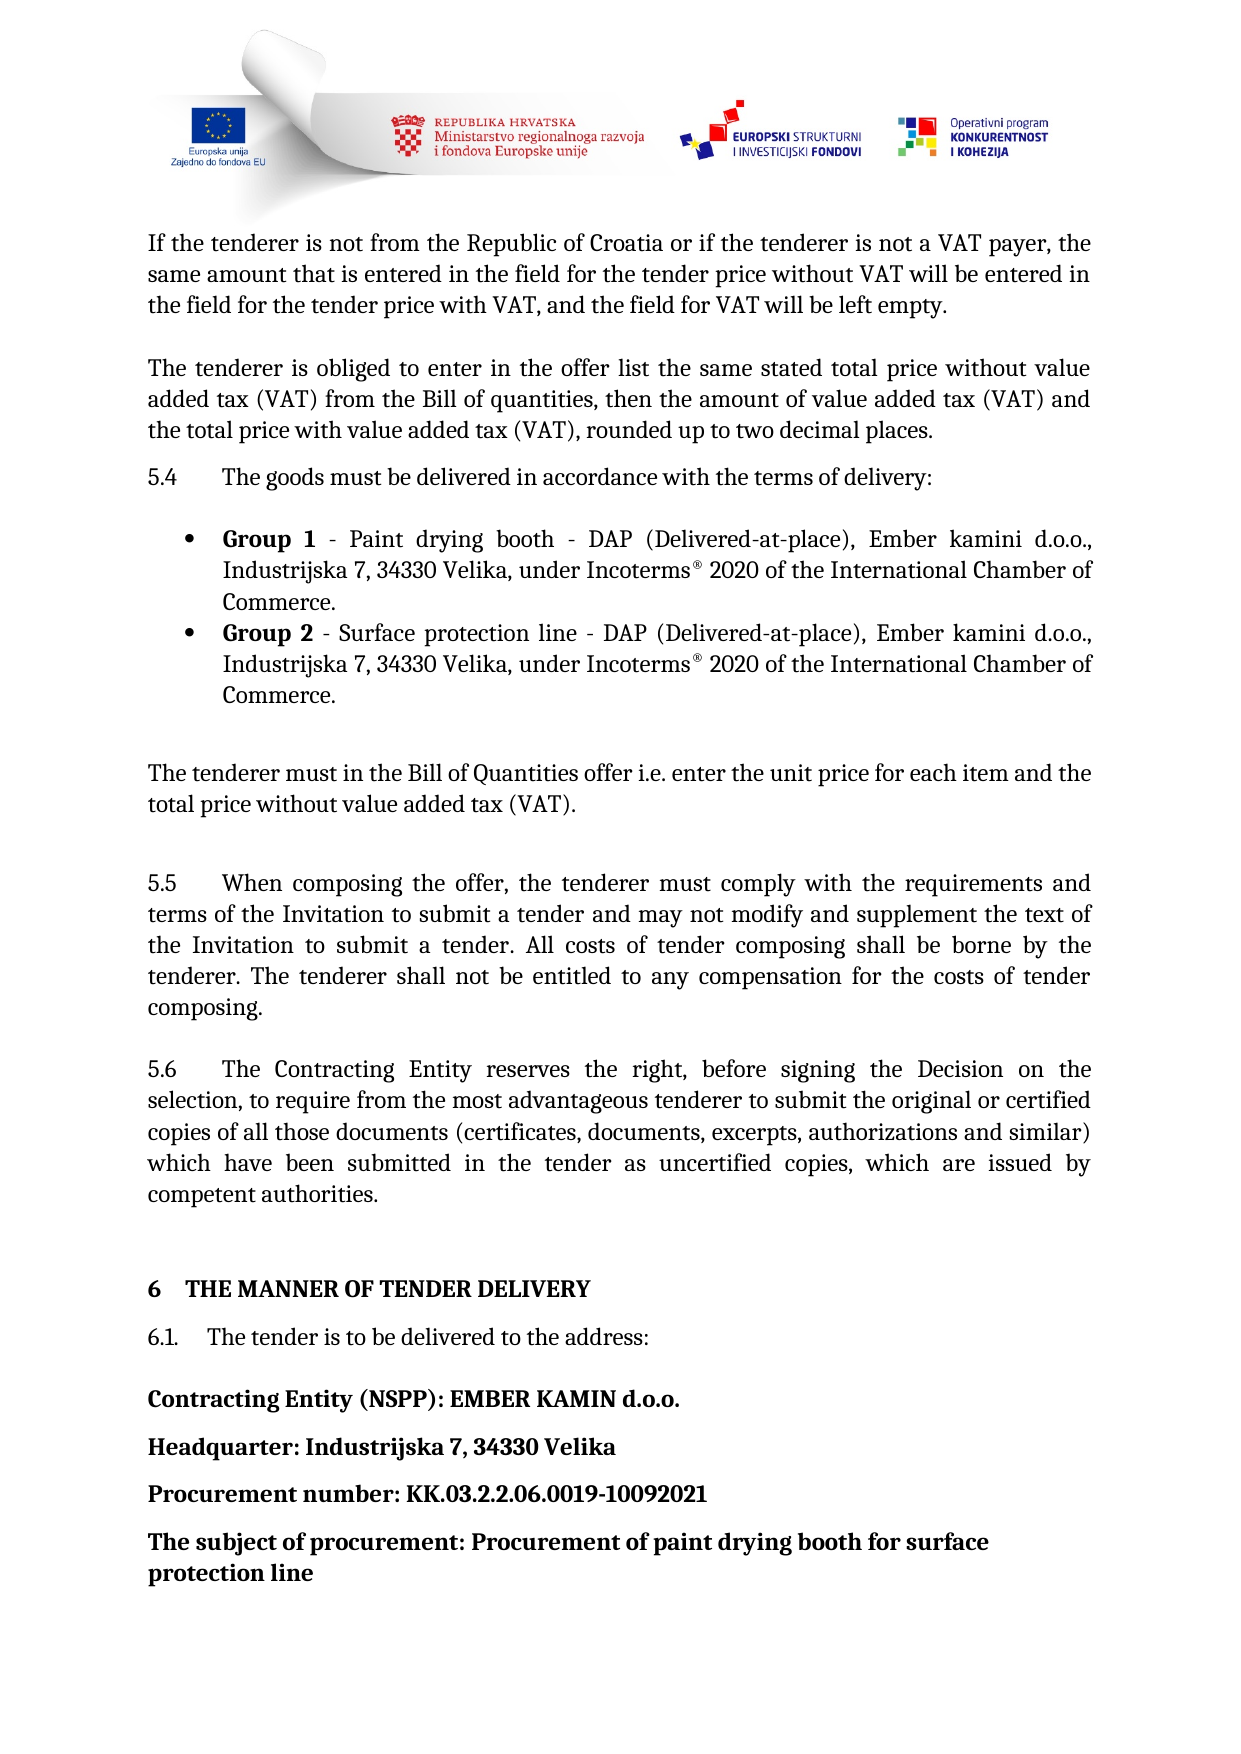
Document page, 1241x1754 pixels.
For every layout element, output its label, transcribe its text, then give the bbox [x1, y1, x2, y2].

text Procurement number: KK.03.2.2.06.0019-10092021 [148, 1480, 1092, 1509]
text The subject of procurement: Procurement of paint drying booth for surface protection line [148, 1528, 1092, 1588]
text The tenderer is obliged to enter in the offer list the same stated total price without value added tax (VAT) from the Bill of quantities, then the amount of value added tax (VAT) and the total price with value added tax (VAT), rounded up to two decimal places. [148, 353, 1092, 444]
list Group 2 - Surface protection line - DAP (Delivered-at-place), Ember kamini d.o.o., Industrijska 7, 34330 Velika, under Incoterms® 2020 of the International Chamber of Commerce. [185, 618, 1092, 709]
picture [147, 29, 1093, 230]
text Headquarter: Industrijska 7, 34330 Velika [148, 1432, 1092, 1461]
text Contracting Entity (NSPP): EMBER KAMIN d.o.o. [148, 1385, 1092, 1413]
text If the tenderer is not from the Republic of Croatia or if the tenderer is not a VAT payer, the same amount that is entered in the field for the tender price without VAT will be entered in the field for the tender price with VAT, and the field for VAT will be left empty. [148, 230, 1092, 320]
list The Contracting Entity reserves the right, before signing the Decision on the selection, to require from the most advantageous tenderer to submit the original or certified copies of all those documents (certificates, documents, excerpts, authorizations and similar) which have been submitted in the tender as uncertified copies, which are issued by competent authorities. [148, 1055, 1092, 1208]
list Group 1 - Paint drying booth - DAP (Delivered-at-place), Ember kamini d.o.o., Industrijska 7, 34330 Velika, under Incoterms® 2020 of the International Chamber of Commerce. [185, 525, 1092, 616]
list When composing the offer, the tenderer must comply with the requirements and terms of the Invitation to submit a tender and may not modify and supplement the text of the Invitation to submit a tender. All costs of tender composing shall be borne by the tenderer. The tenderer shall not be entitled to any compensation for the costs of tender composing. [148, 869, 1092, 1022]
list THE MANNER OF TENDER DELIVERY [148, 1275, 1092, 1304]
list The tender is to be delivered to the address: [148, 1323, 1092, 1351]
text The tenderer must in the Bill of Quantities offer i.e. enter the unit price for each item and the total price without value added tax (VAT). [148, 759, 1092, 819]
list The goods must be delivered in accordance with the terms of delivery: [148, 463, 1092, 492]
